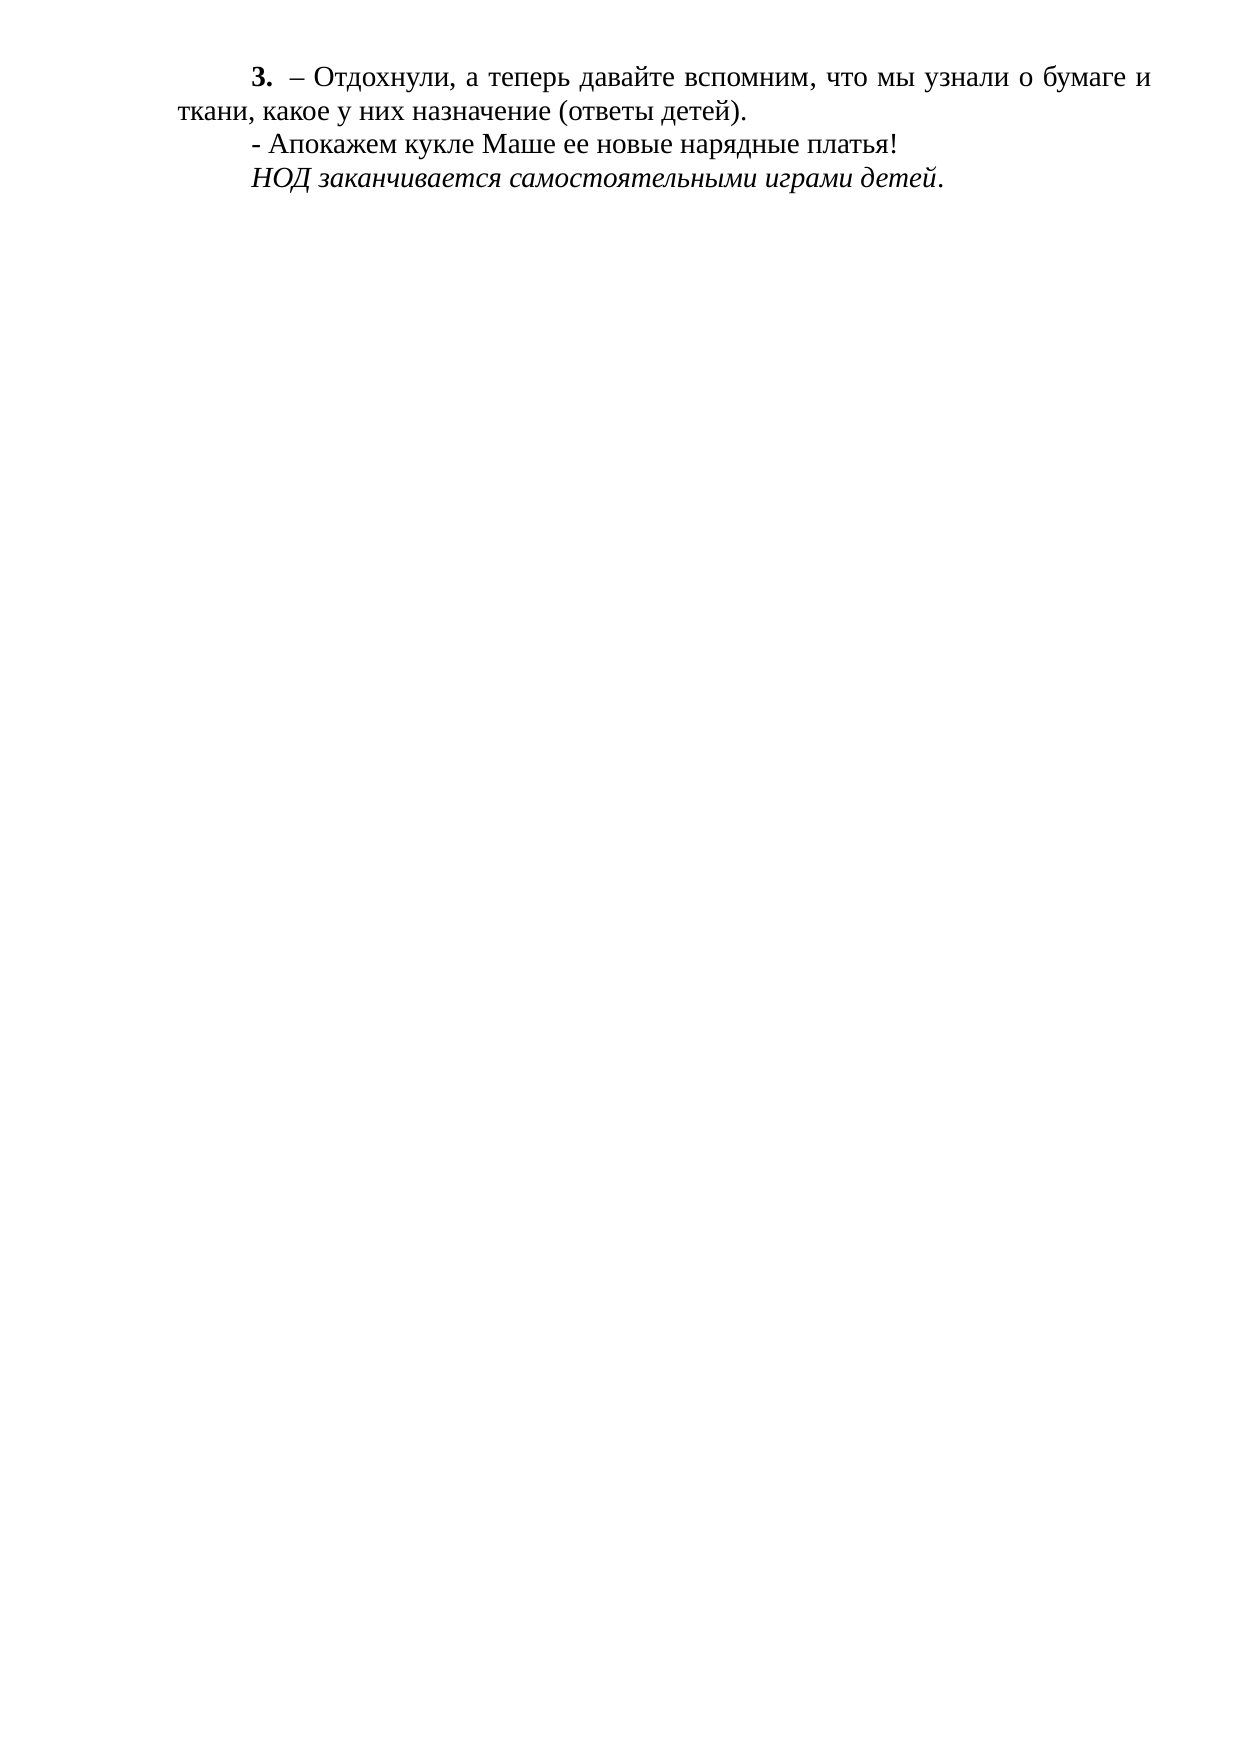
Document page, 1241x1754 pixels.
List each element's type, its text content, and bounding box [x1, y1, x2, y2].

text НОД заканчивается самостоятельными играми детей. [177, 160, 1152, 193]
text - Апокажем кукле Маше ее новые нарядные платья! [177, 126, 1152, 160]
text 3. – Отдохнули, а теперь давайте вспомним, что мы узнали о бумаге и ткани, какое у них назначение (ответы детей). [177, 59, 1152, 126]
